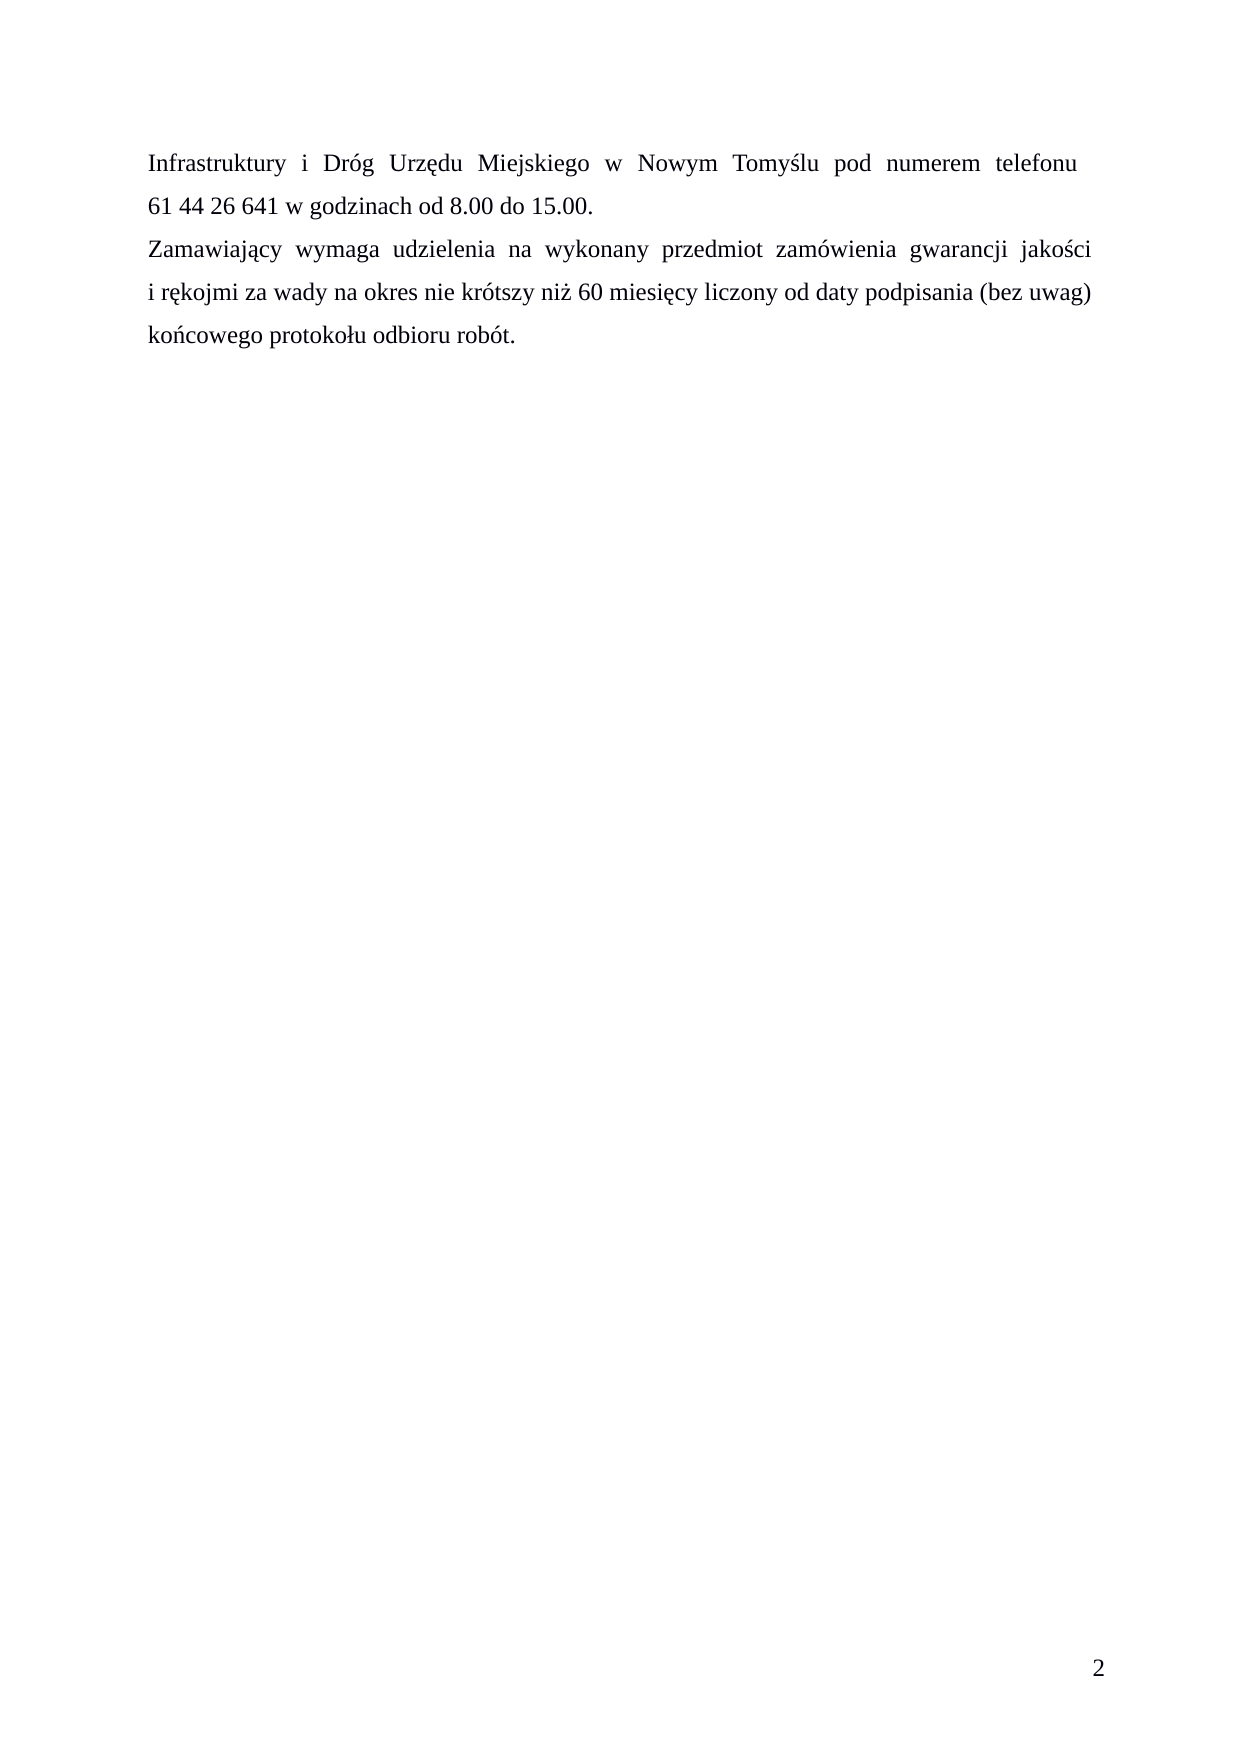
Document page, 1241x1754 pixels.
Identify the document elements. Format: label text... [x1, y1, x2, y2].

text Zamawiający wymaga udzielenia na wykonany przedmiot zamówienia gwarancji jakości i rękojmi za wady na okres nie krótszy niż 60 miesięcy liczony od daty podpisania (bez uwag) końcowego protokołu odbioru robót. [148, 234, 1093, 349]
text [148, 148, 1093, 219]
